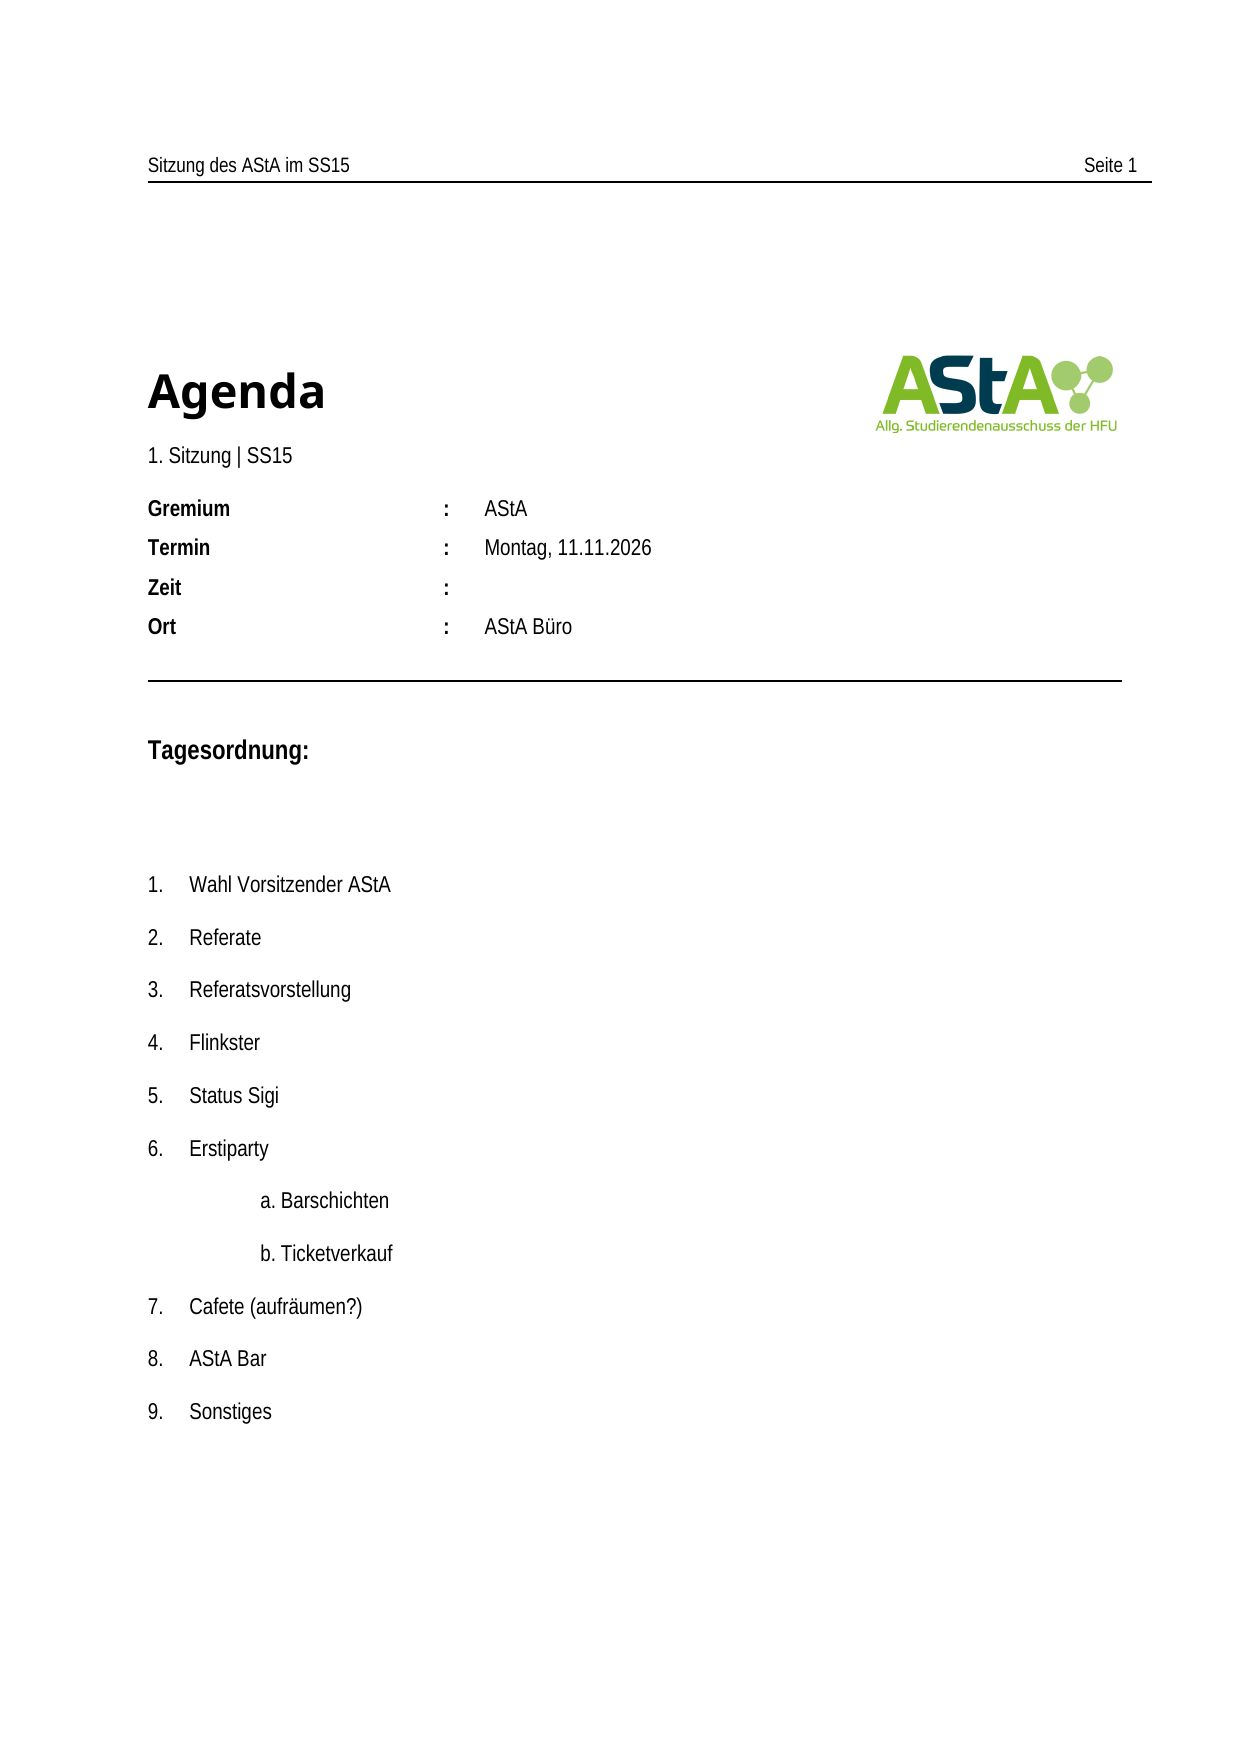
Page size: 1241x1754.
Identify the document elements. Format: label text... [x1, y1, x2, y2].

list Referatsvorstellung [148, 976, 1122, 1003]
list Status Sigi [148, 1082, 1122, 1108]
list Sonstiges [148, 1398, 1122, 1424]
text Zeit : [148, 573, 1122, 600]
text Ort : AStA Büro [148, 613, 1122, 639]
picture [870, 272, 1123, 525]
text Agenda [148, 359, 870, 423]
list Referate [148, 924, 1122, 950]
list Flinkster [148, 1029, 1122, 1055]
text Tagesordnung: [148, 734, 1122, 766]
text 1. Sitzung | SS15 [148, 442, 870, 468]
list AStA Bar [148, 1345, 1122, 1372]
text Termin : Montag, 17.03.2015 [148, 534, 1122, 560]
list Erstiparty [148, 1134, 1122, 1161]
list Barschichten [260, 1187, 1122, 1213]
list Ticketverkauf [260, 1240, 1122, 1266]
list Cafete (aufräumen?) [148, 1293, 1122, 1319]
list Wahl Vorsitzender AStA [148, 871, 1122, 897]
text Gremium : AStA [148, 494, 870, 521]
